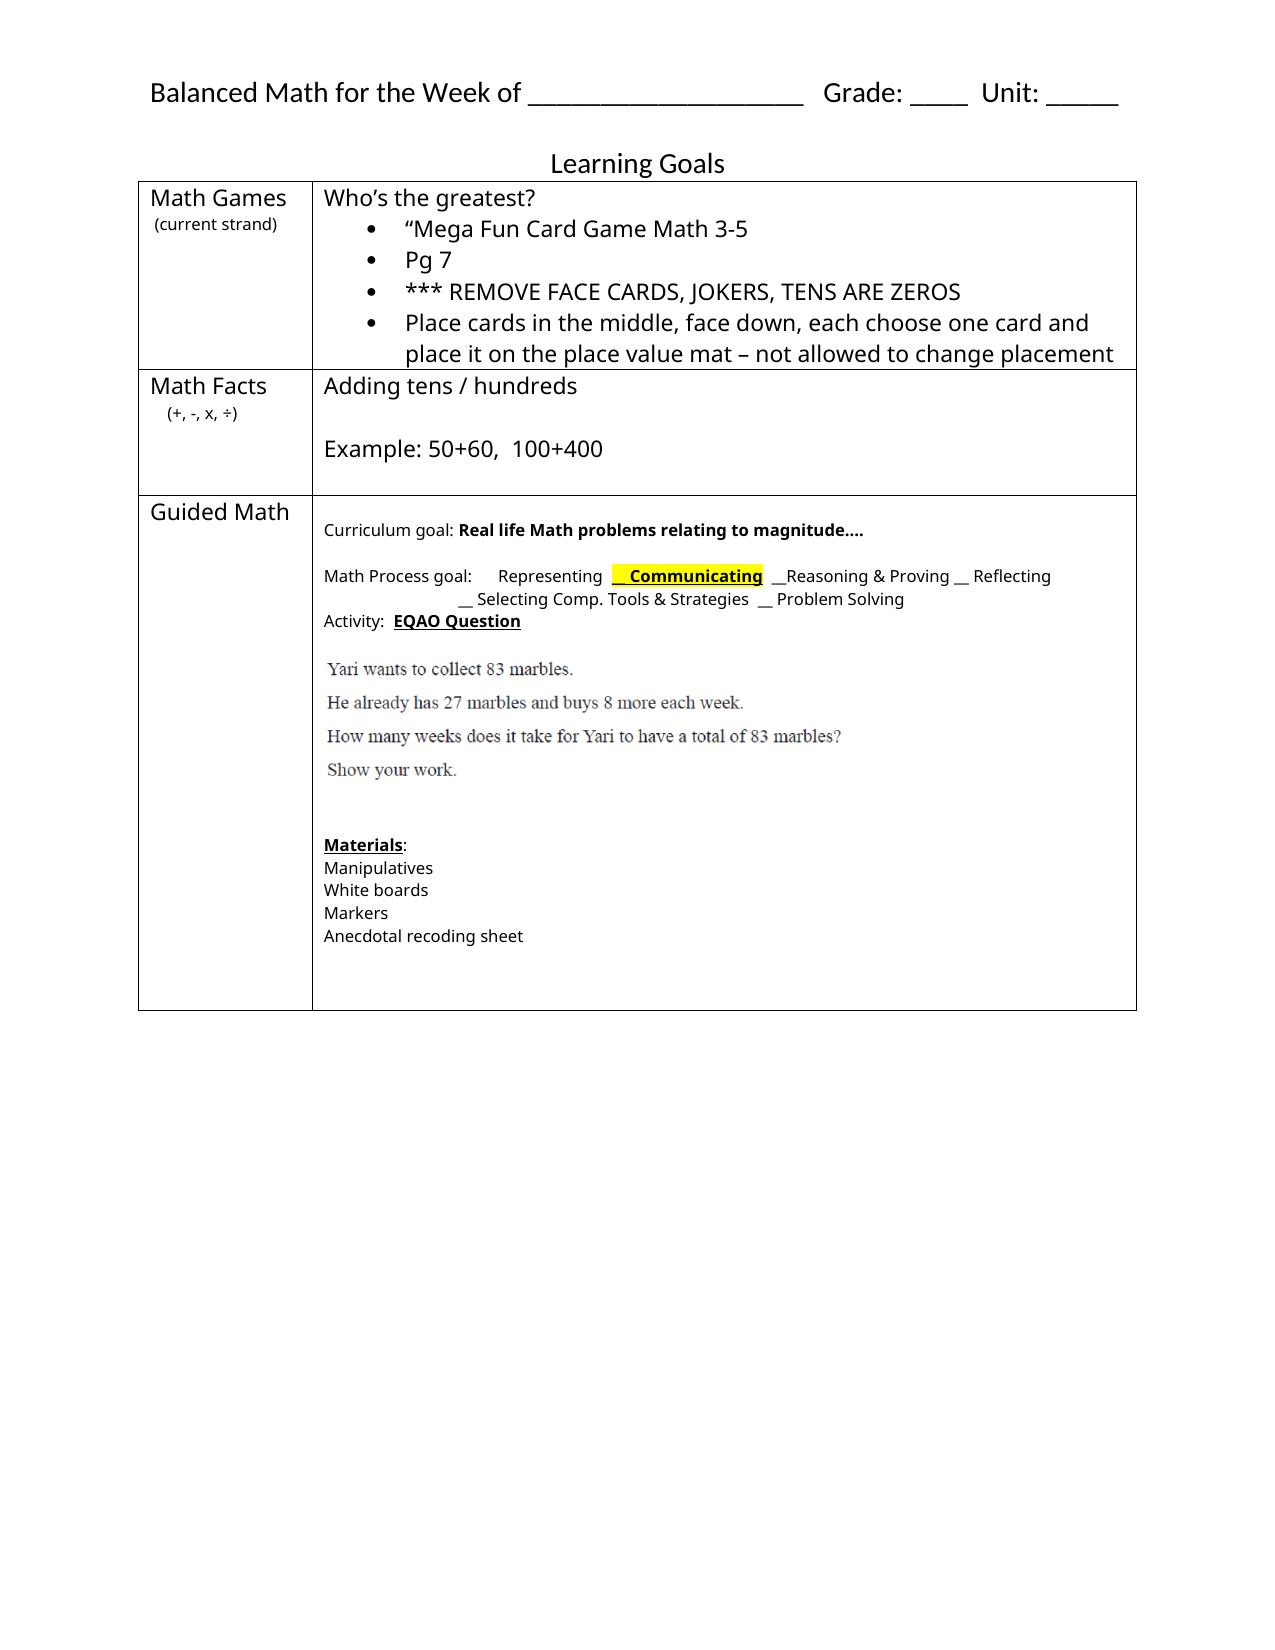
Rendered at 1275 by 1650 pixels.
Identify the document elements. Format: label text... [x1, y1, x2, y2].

table_cell Guided Math [139, 496, 312, 1009]
table_cell Math Games (current strand) [139, 182, 312, 369]
table_cell Curriculum goal: Real life Math problems relating to magnitude…. Math Process goal: Representing __ Communicating __Reasoning & Proving __ Reflecting __ Selecting Comp. Tools & Strategies __ Problem Solving Activity: EQAO Question Materials: Manipulatives White boards Markers Anecdotal recoding sheet [313, 496, 1136, 1009]
table_cell Who’s the greatest? “Mega Fun Card Game Math 3-5 Pg 7 *** REMOVE FACE CARDS, JOKERS, TENS ARE ZEROS Place cards in the middle, face down, each choose one card and place it on the place value mat – not allowed to change placement [313, 182, 1136, 369]
table_cell Adding tens / hundreds Example: 50+60, 100+400 [313, 370, 1136, 495]
table_cell Math Facts (+, -, x, ÷) [139, 370, 312, 495]
